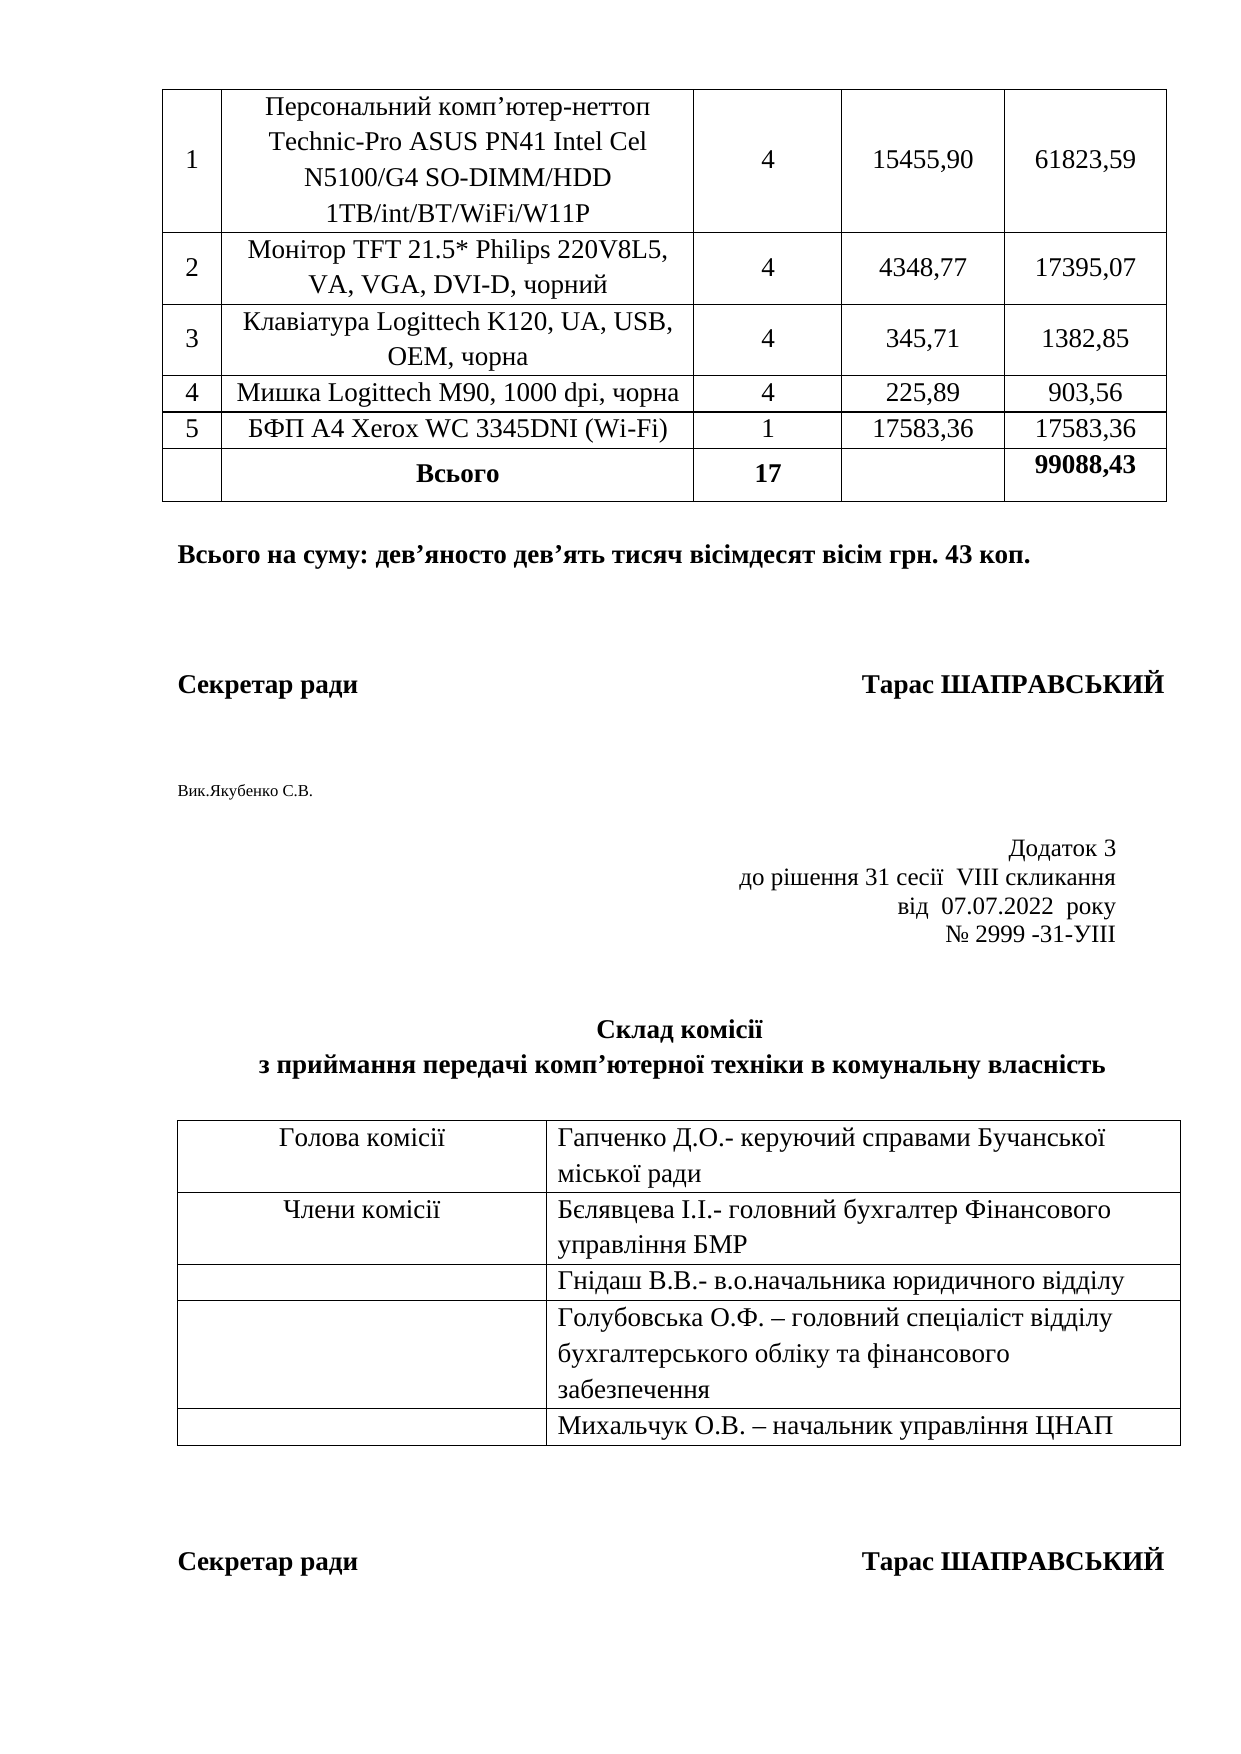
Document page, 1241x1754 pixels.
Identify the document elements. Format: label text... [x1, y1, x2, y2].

table_cell 4348,77 [842, 233, 1004, 304]
table_cell [178, 1301, 546, 1408]
table_cell 1 [694, 413, 841, 447]
table_cell Мишка Logittech M90, 1000 dpi, чорна [222, 376, 693, 411]
table_cell 4 [163, 376, 221, 411]
table_cell 225,89 [842, 376, 1004, 411]
table_cell 1 [163, 90, 221, 232]
table_cell 17 [694, 449, 841, 501]
text Секретар ради Тарас ШАПРАВСЬКИЙ [177, 668, 1181, 699]
text Секретар ради Тарас ШАПРАВСЬКИЙ [177, 1544, 1181, 1576]
table_cell 3 [163, 305, 221, 375]
text Всього на суму: дев’яносто дев’ять тисяч вісімдесят вісім грн. 43 коп. [177, 538, 1181, 569]
table_cell [163, 449, 221, 501]
table_cell Персональний комп’ютер-неттоп Technic-Pro ASUS PN41 Intel Cel N5100/G4 SO-DIMM/HDD 1TB/int/BT/WiFi/W11P [222, 90, 693, 232]
table_cell [842, 449, 1004, 501]
table_cell 4 [694, 90, 841, 232]
table_cell 345,71 [842, 305, 1004, 375]
table_cell [178, 1409, 546, 1444]
table_cell 17583,36 [1005, 413, 1166, 447]
table_cell 4 [694, 376, 841, 411]
table_cell 15455,90 [842, 90, 1004, 232]
table_header Додаток 3 [177, 833, 1141, 862]
table_cell 1382,85 [1005, 305, 1166, 375]
table_cell Михальчук О.В. – начальник управління ЦНАП [547, 1409, 1180, 1444]
table_cell 903,56 [1005, 376, 1166, 411]
table_cell 17583,36 [842, 413, 1004, 447]
table_cell 4 [694, 233, 841, 304]
table_cell 61823,59 [1005, 90, 1166, 232]
table_header Гапченко Д.О.- керуючий справами Бучанської міської ради [547, 1121, 1180, 1192]
text Склад комісії [177, 1013, 1181, 1044]
text Вик.Якубенко С.В. [177, 780, 1181, 799]
table_cell Голубовська О.Ф. – головний спеціаліст відділу бухгалтерського обліку та фінансового забезпечення [547, 1301, 1180, 1408]
table_cell 99088,43 [1005, 449, 1166, 501]
table_cell до рішення 31 сесії VІІІ скликання від 07.07.2022 року № 2999 -31-УІІІ [177, 862, 1127, 977]
table_cell Члени комісії [178, 1193, 546, 1263]
table_header Голова комісії [178, 1121, 546, 1192]
table_cell Монітор TFT 21.5* Philips 220V8L5, VA, VGA, DVI-D, чорний [222, 233, 693, 304]
table_cell [178, 1265, 546, 1300]
table_cell Бєлявцева І.І.- головний бухгалтер Фінансового управління БМР [547, 1193, 1180, 1263]
table_cell 2 [163, 233, 221, 304]
table_cell БФП A4 Xerox WC 3345DNI (Wi-Fi) [222, 413, 693, 447]
table_cell 17395,07 [1005, 233, 1166, 304]
table_cell Всього [222, 449, 693, 501]
table_cell 5 [163, 413, 221, 447]
table_cell 4 [694, 305, 841, 375]
table_cell Гнідаш В.В.- в.о.начальника юридичного відділу [547, 1265, 1180, 1300]
text з приймання передачі комп’ютерної техніки в комунальну власність [177, 1048, 1181, 1079]
table_cell Клавіатура Logittech K120, UA, USB, OEM, чорна [222, 305, 693, 375]
